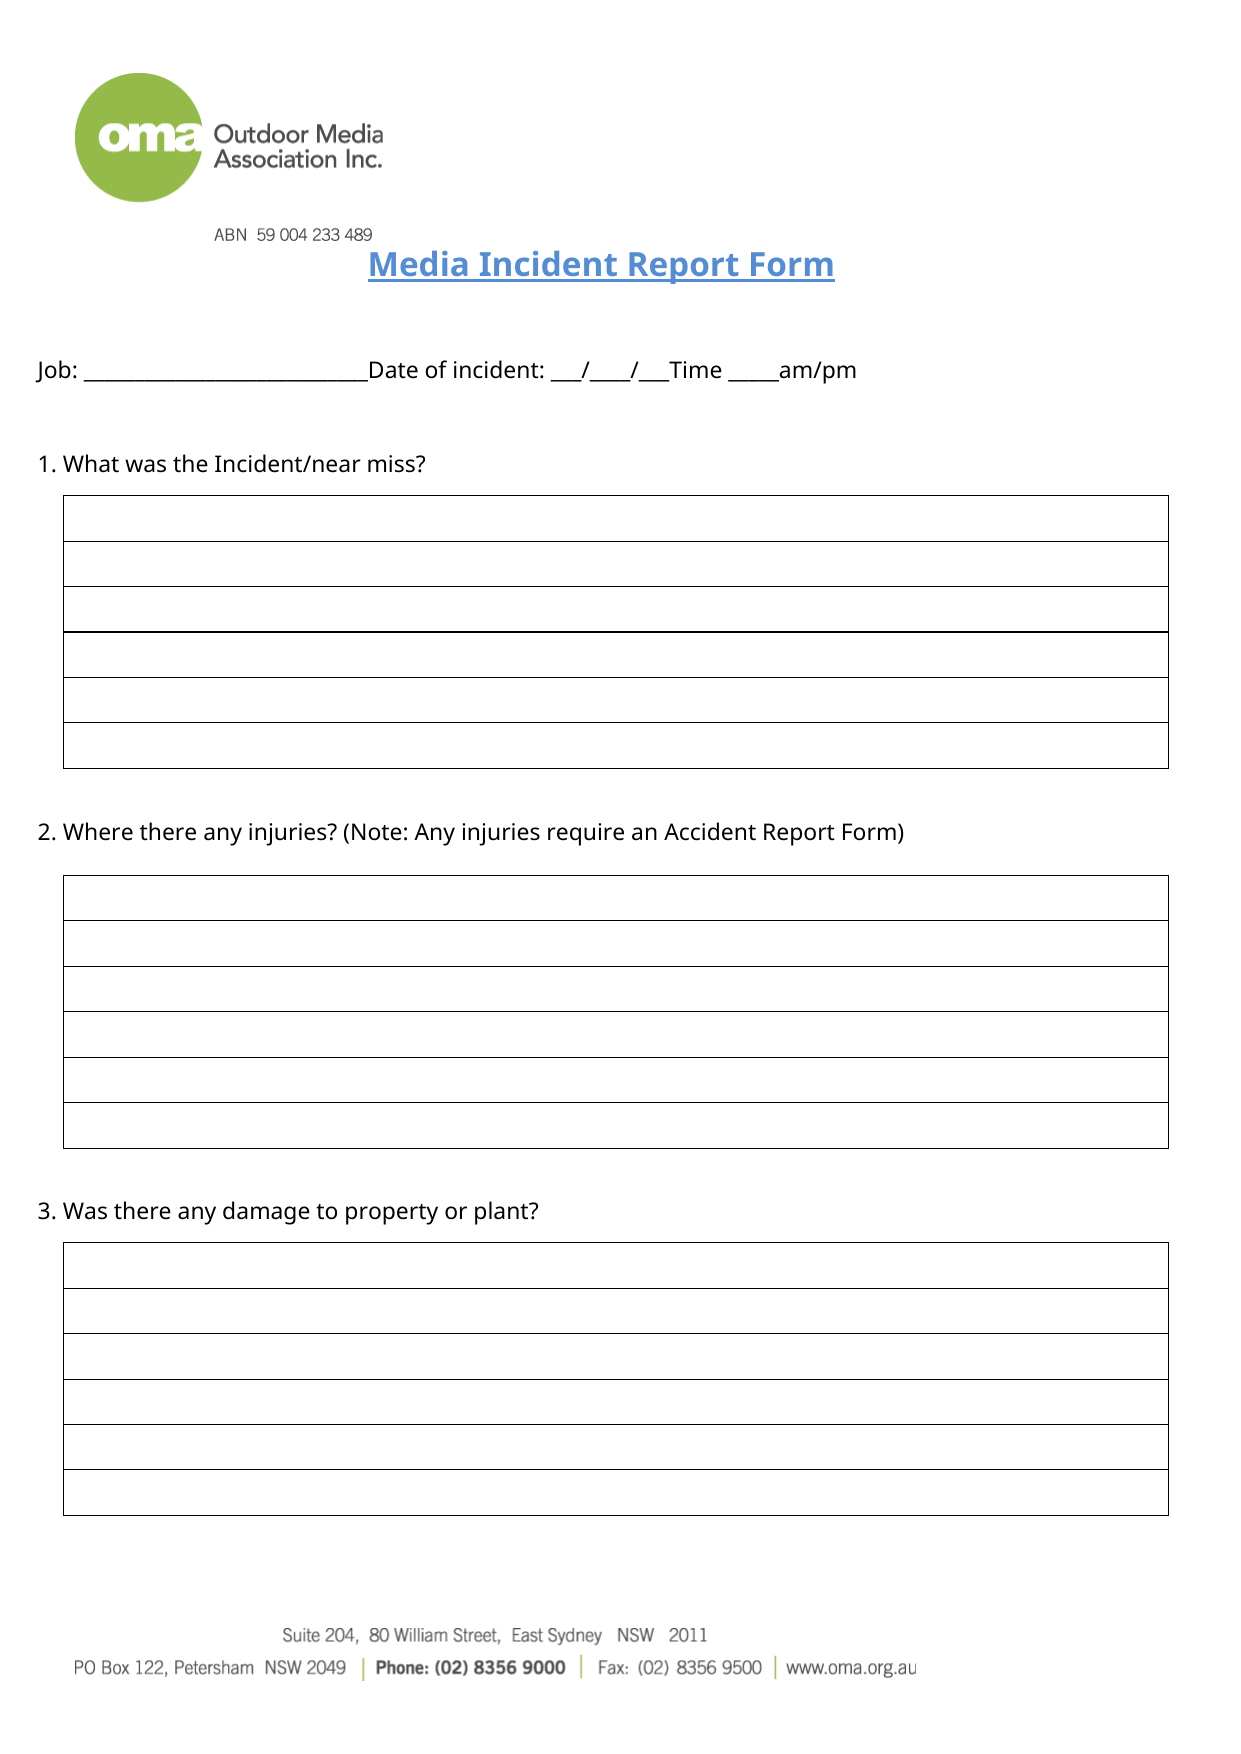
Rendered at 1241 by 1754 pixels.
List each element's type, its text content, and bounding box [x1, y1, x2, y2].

table_cell [64, 1103, 1168, 1147]
table_cell [64, 1289, 1168, 1333]
table_cell [64, 587, 1168, 631]
table_cell [64, 1012, 1168, 1057]
table_cell [64, 967, 1168, 1011]
text Job: ____________________________Date of incident: ___/____/___Time _____am/pm [37, 354, 1165, 386]
table_header [64, 1243, 1168, 1288]
text Media Incident Report Form [37, 241, 1165, 286]
table_header [64, 496, 1168, 541]
picture [75, 73, 383, 241]
table_cell [64, 1470, 1168, 1515]
table_cell [64, 633, 1168, 677]
table_cell [64, 1380, 1168, 1424]
table_cell [64, 678, 1168, 722]
picture [75, 1628, 916, 1681]
table_cell [64, 723, 1168, 768]
table_header [64, 876, 1168, 920]
text 1. What was the Incident/near miss? [37, 448, 1175, 479]
table_cell [64, 1425, 1168, 1469]
table_cell [64, 921, 1168, 966]
table_cell [64, 542, 1168, 586]
table_cell [64, 1058, 1168, 1102]
text 3. Was there any damage to property or plant? [37, 1195, 1165, 1227]
table_cell [64, 1334, 1168, 1378]
text 2. Where there any injuries? (Note: Any injuries require an Accident Report Form) [37, 816, 1165, 847]
